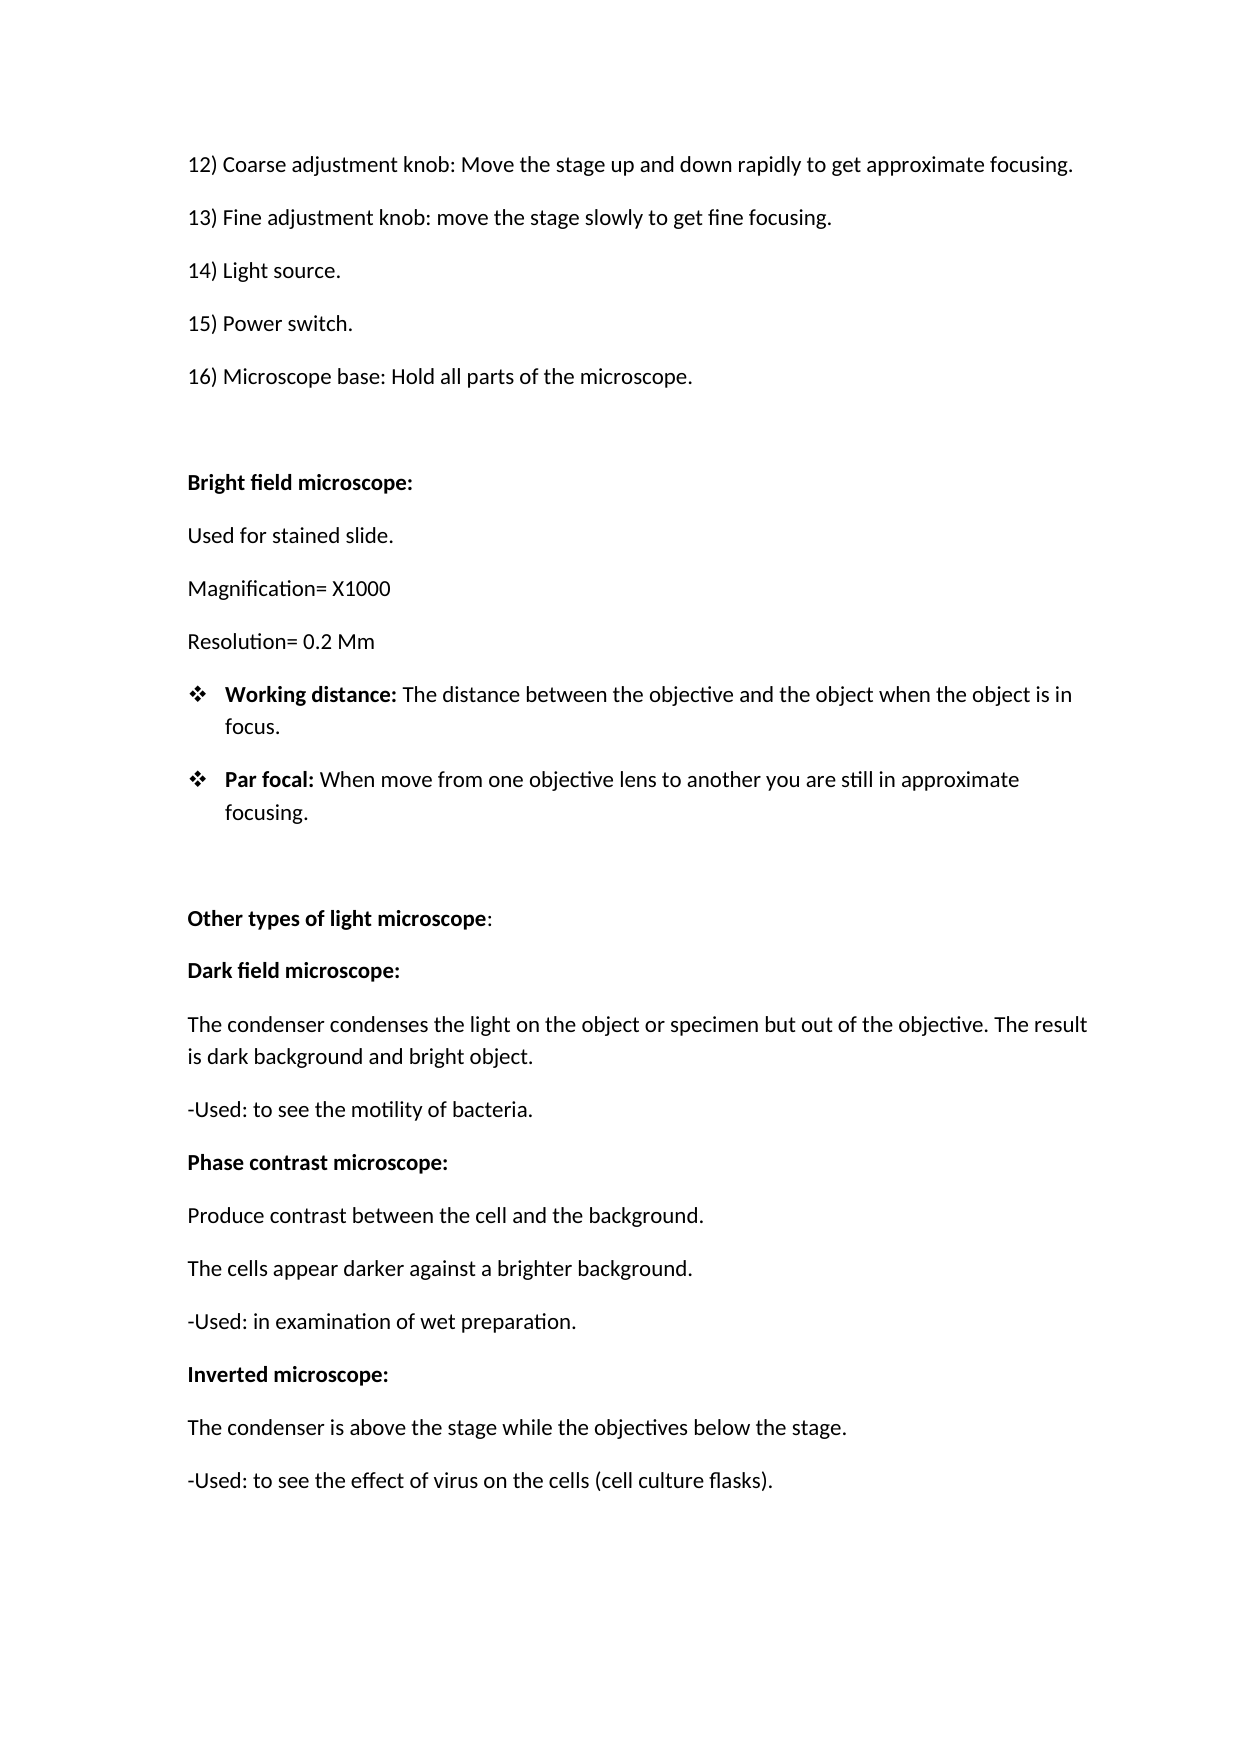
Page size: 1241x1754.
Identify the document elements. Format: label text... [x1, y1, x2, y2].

text -Used: in examination of wet preparation. [187, 1307, 1090, 1335]
text 14) Light source. [187, 256, 1090, 284]
text Dark field microscope: [187, 957, 1090, 985]
text 16) Microscope base: Hold all parts of the microscope. [187, 362, 1090, 390]
text The condenser condenses the light on the object or specimen but out of the objective. The result is dark background and bright object. [187, 1010, 1090, 1070]
text Inverted microscope: [187, 1360, 1090, 1388]
text Produce contrast between the cell and the background. [187, 1201, 1090, 1229]
text Other types of light microscope: [187, 904, 1090, 932]
text -Used: to see the effect of virus on the cells (cell culture flasks). [187, 1466, 1090, 1494]
text Bright field microscope: [187, 468, 1090, 496]
text 13) Fine adjustment knob: move the stage slowly to get fine focusing. [187, 203, 1090, 231]
text The cells appear darker against a brighter background. [187, 1254, 1090, 1282]
text Resolution= 0.2 Mm [187, 627, 1090, 655]
text -Used: to see the motility of bacteria. [187, 1095, 1090, 1123]
text 12) Coarse adjustment knob: Move the stage up and down rapidly to get approximate focusing. [187, 150, 1090, 178]
list Working distance: The distance between the objective and the object when the object is in focus. [187, 680, 1090, 740]
text 15) Power switch. [187, 309, 1090, 337]
text Used for stained slide. [187, 521, 1090, 549]
text The condenser is above the stage while the objectives below the stage. [187, 1413, 1090, 1441]
list Par focal: When move from one objective lens to another you are still in approximate focusing. [187, 765, 1090, 826]
text Magnification= X1000 [187, 574, 1090, 602]
text Phase contrast microscope: [187, 1148, 1090, 1176]
